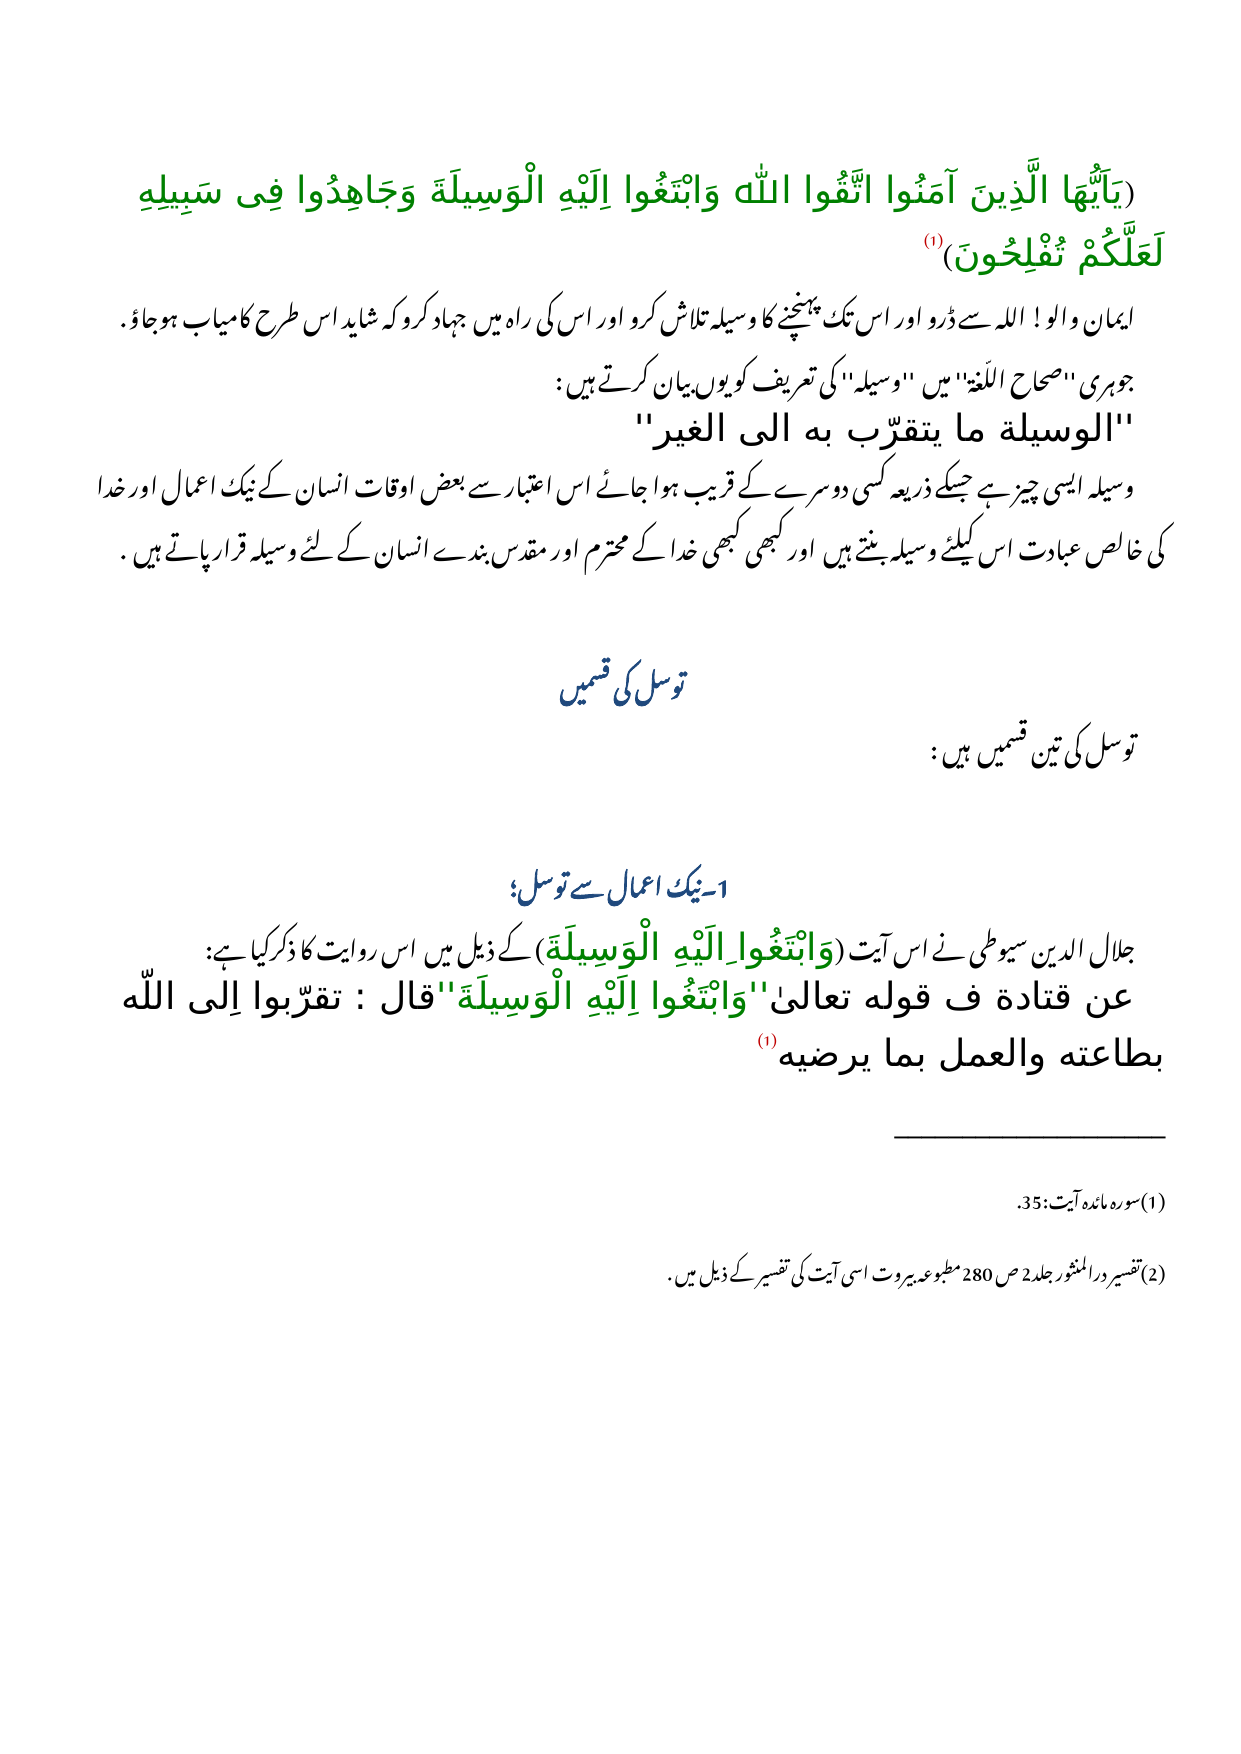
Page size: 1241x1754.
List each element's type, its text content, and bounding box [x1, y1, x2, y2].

text (1)سورہ مائدہ آیت:35. [75, 1174, 1165, 1221]
text ( یَاَیُّهَا الَّذِینَ آمَنُوا اتَّقُوا ﷲ وَابْتَغُوا اِلَیْهِ الْوَسِیلَةَ وَجَاهِدُوا فِى سَبِیلِهِ لَعَلَّکُمْ تُفْلِحُونَ)(1) [75, 156, 1165, 281]
text عن قتادة ف قوله تعالیٰ''وَابْتَغُوا اِلَیْهِ الْوَسِیلَةَ''قال : تقرّبوا اِلی اللّه بطاعته والعمل بما یرضیه(1) [75, 975, 1165, 1081]
text ____________________ [75, 1081, 1165, 1149]
text ایمان والو! اللہ سے ڈرو اور اس تک پہنچنے کا وسیلہ تلاش کرو اور اس کی راہ میں جہاد کرو کہ شاید اس طرح کامیاب ہوجاؤ . [75, 281, 1165, 344]
text جلال الدین سیوطی نے اس آیت (وَابْتَغُوا ِالَیْهِ الْوَسِیلَةَ) کے ذیل میں اس روایت کا ذکرکیا ہے: [75, 912, 1165, 975]
subtitle 1۔نیک اعمال سے توسل؛ [75, 850, 1165, 912]
subtitle توسل کی قسمیں [75, 650, 1165, 712]
text وسیلہ ایسی چیز ہے جسکے ذریعہ کسی دوسرے کے قریب ہوا جائے اس اعتبار سے بعض اوقات انسان کے نیک اعمال اور خدا کی خالص عبادت اس کیلئے وسیلہ بنتے ہیں اور کبھی کبھی خدا کے محترم اور مقدس بندے انسان کے لئے وسیلہ قرار پاتے ہیں . [75, 450, 1165, 575]
text توسل کی تین قسمیں ہیں : [75, 712, 1165, 775]
text ''الوسیلة ما یتقرّب به الی الغیر'' [75, 406, 1165, 450]
text جوہری ''صحاح اللّغة'' میں ''وسیلہ'' کی تعریف کو یوں بیان کرتے ہیں : [75, 344, 1165, 406]
text (2)تفسیر درالمنثور جلد2 ص 280مطبوعہ بیروت اسی آیت کی تفسیر کے ذیل میں . [75, 1246, 1165, 1292]
